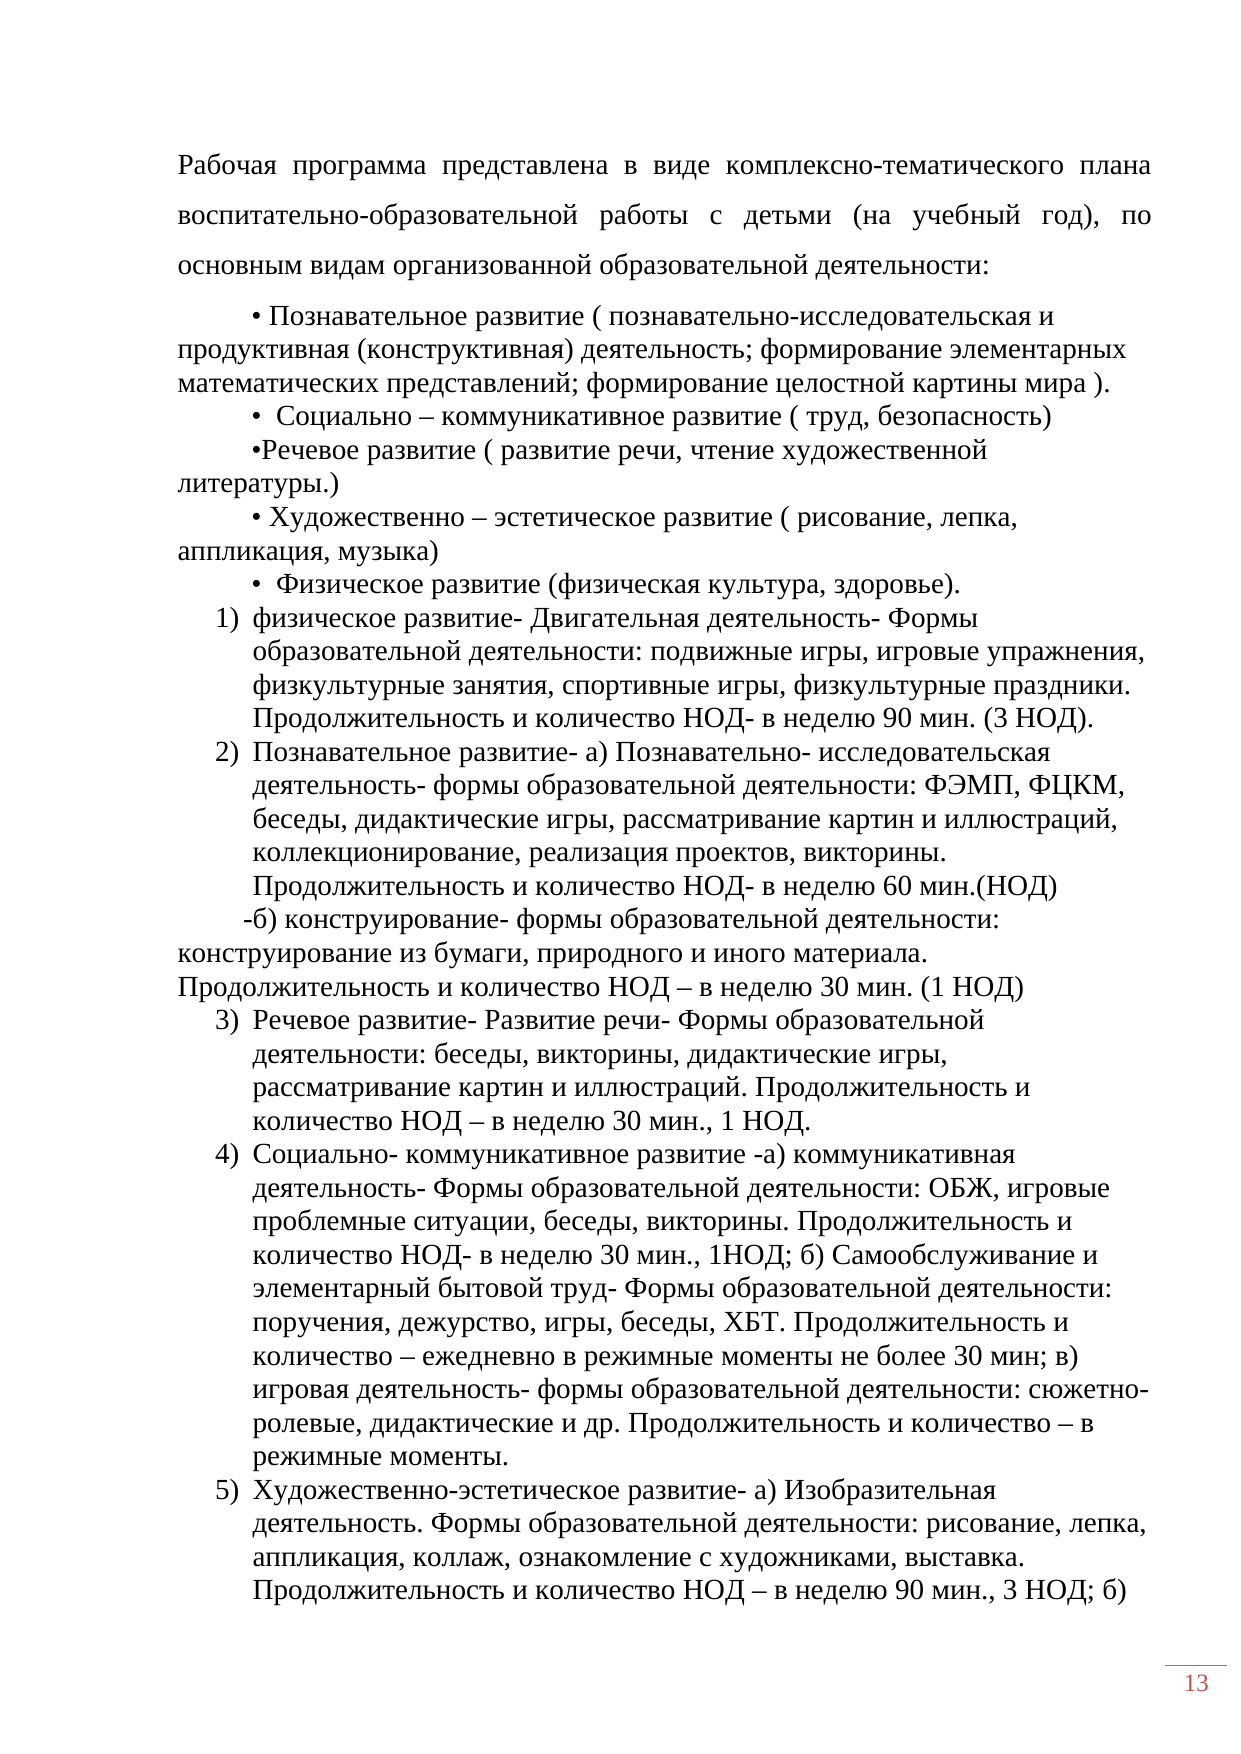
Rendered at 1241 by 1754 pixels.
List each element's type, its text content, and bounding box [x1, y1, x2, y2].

text • Социально – коммуникативное развитие ( труд, безопасность) [177, 398, 1152, 432]
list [215, 1472, 1152, 1606]
text • Художественно – эстетическое развитие ( рисование, лепка, аппликация, музыка) [177, 499, 1152, 566]
list физическое развитие- Двигательная деятельность- Формы образовательной деятельности: подвижные игры, игровые упражнения, физкультурные занятия, спортивные игры, физкультурные праздники. Продолжительность и количество НОД- в неделю 90 мин. (3 НОД). [215, 600, 1152, 734]
text • Познавательное развитие ( познавательно-исследовательская и продуктивная (конструктивная) деятельность; формирование элементарных математических представлений; формирование целостной картины мира ). [177, 298, 1152, 398]
list Познавательное развитие- а) Познавательно- исследовательская деятельность- формы образовательной деятельности: ФЭМП, ФЦКМ, беседы, дидактические игры, рассматривание картин и иллюстраций, коллекционирование, реализация проектов, викторины. Продолжительность и количество НОД- в неделю 60 мин.(НОД) [215, 734, 1152, 902]
list Речевое развитие- Развитие речи- Формы образовательной деятельности: беседы, викторины, дидактические игры, рассматривание картин и иллюстраций. Продолжительность и количество НОД – в неделю 30 мин., 1 НОД. [215, 1002, 1152, 1136]
text •Речевое развитие ( развитие речи, чтение художественной литературы.) [177, 432, 1152, 499]
text -б) конструирование- формы образовательной деятельности: конструирование из бумаги, природного и иного материала. Продолжительность и количество НОД – в неделю 30 мин. (1 НОД) [177, 902, 1152, 1002]
text Рабочая программа представлена в виде комплексно-тематического плана воспитательно-образовательной работы с детьми (на учебный год), по основным видам организованной образовательной деятельности: [177, 147, 1152, 281]
text • Физическое развитие (физическая культура, здоровье). [177, 566, 1152, 600]
list Социально- коммуникативное развитие -а) коммуникативная деятельность- Формы образовательной деятельности: ОБЖ, игровые проблемные ситуации, беседы, викторины. Продолжительность и количество НОД- в неделю 30 мин., 1НОД; б) Самообслуживание и элементарный бытовой труд- Формы образовательной деятельности: поручения, дежурство, игры, беседы, ХБТ. Продолжительность и количество – ежедневно в режимные моменты не более 30 мин; в) игровая деятельность- формы образовательной деятельности: сюжетно- ролевые, дидактические и др. Продолжительность и количество – в режимные моменты. [215, 1136, 1152, 1472]
